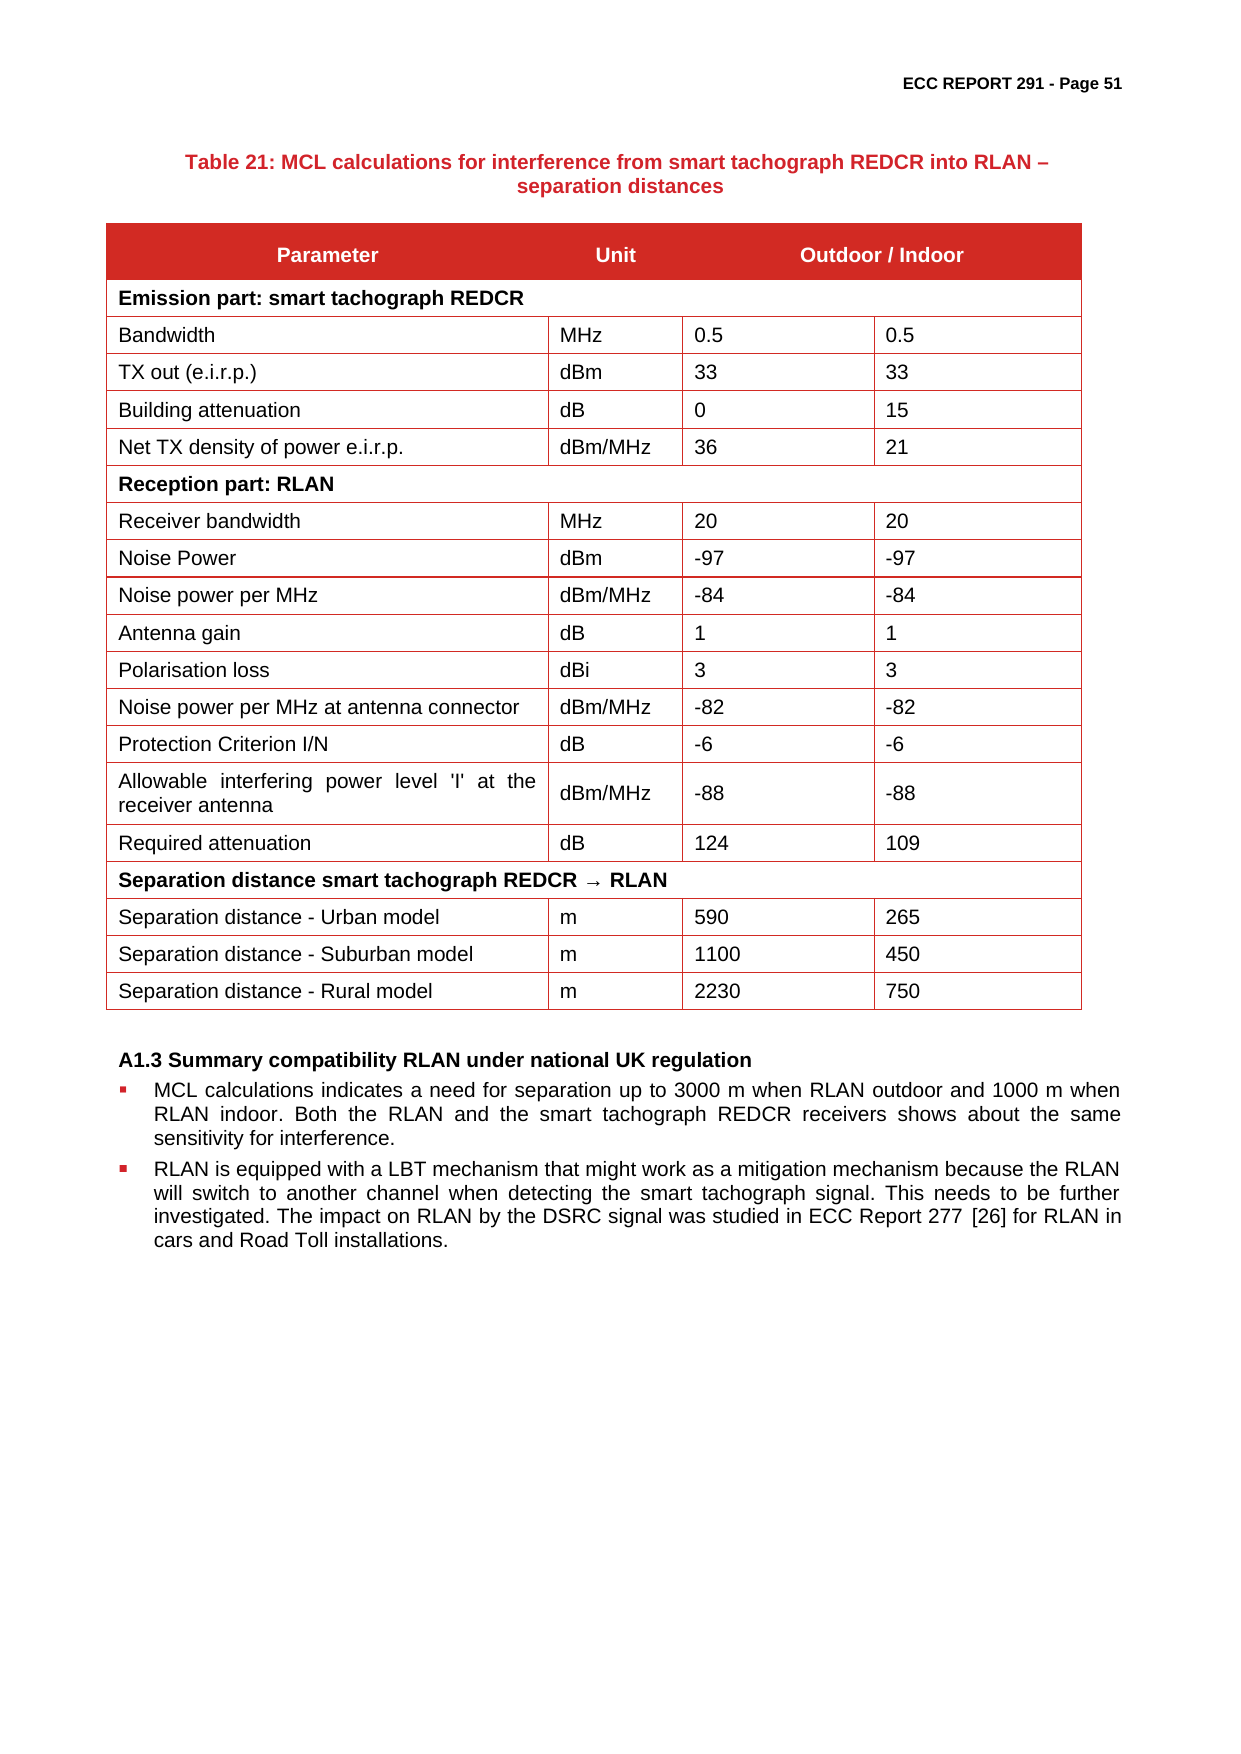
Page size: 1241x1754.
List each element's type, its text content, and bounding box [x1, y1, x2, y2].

table_cell m [549, 899, 682, 935]
table_cell Separation distance - Suburban model [107, 936, 548, 972]
text RLAN is equipped with a LBT mechanism that might work as a mitigation mechanism because the RLAN will switch to another channel when detecting the smart tachograph signal. This needs to be further investigated. The impact on RLAN by the DSRC signal was studied in ECC Report 277 [26] for RLAN in cars and Road Toll installations. [118, 1156, 1122, 1252]
table_cell MHz [549, 317, 682, 353]
table_cell Reception part: RLAN [107, 466, 1081, 502]
table_cell 33 [683, 354, 874, 390]
table_cell 3 [683, 652, 874, 688]
table_cell 0 [683, 391, 874, 428]
table_cell m [549, 936, 682, 972]
table_cell 590 [683, 899, 874, 935]
table_cell 1 [875, 615, 1081, 651]
table_cell 2230 [683, 973, 874, 1009]
table_cell Allowable interfering power level 'I' at the receiver antenna [107, 763, 548, 823]
table_cell 20 [875, 503, 1081, 539]
table_cell 36 [683, 429, 874, 465]
table_cell -97 [683, 540, 874, 576]
table_cell dBm/MHz [549, 578, 682, 613]
table_header Parameter [107, 224, 548, 279]
table_cell dB [549, 825, 682, 861]
table_cell Bandwidth [107, 317, 548, 353]
table_cell dBm/MHz [549, 429, 682, 465]
table_cell Protection Criterion I/N [107, 726, 548, 762]
table_cell -88 [875, 763, 1081, 823]
text Table 21: MCL calculations for interference from smart tachograph REDCR into RLAN – separation distances [118, 150, 1122, 198]
table_cell -82 [875, 689, 1081, 725]
text MCL calculations indicates a need for separation up to 3000 m when RLAN outdoor and 1000 m when RLAN indoor. Both the RLAN and the smart tachograph REDCR receivers shows about the same sensitivity for interference. [118, 1078, 1122, 1150]
subtitle Summary compatibility RLAN under national UK regulation [118, 1048, 1122, 1072]
table_cell dBm [549, 354, 682, 390]
table_cell Separation distance smart tachograph REDCR → RLAN [107, 862, 1081, 898]
table_cell Antenna gain [107, 615, 548, 651]
table_cell -84 [683, 578, 874, 613]
table_cell dB [549, 391, 682, 428]
table_cell Separation distance - Urban model [107, 899, 548, 935]
table_cell 750 [875, 973, 1081, 1009]
table_cell -82 [683, 689, 874, 725]
table_cell Emission part: smart tachograph REDCR [107, 280, 1081, 316]
table_cell Net TX density of power e.i.r.p. [107, 429, 548, 465]
table_cell m [549, 973, 682, 1009]
table_cell 124 [683, 825, 874, 861]
table_cell 33 [875, 354, 1081, 390]
table_cell 21 [875, 429, 1081, 465]
table_cell Separation distance - Rural model [107, 973, 548, 1009]
table_cell -84 [875, 578, 1081, 613]
table_cell TX out (e.i.r.p.) [107, 354, 548, 390]
table_cell Noise power per MHz [107, 578, 548, 613]
table_cell -6 [875, 726, 1081, 762]
table_cell 3 [875, 652, 1081, 688]
table_cell dBm/MHz [549, 689, 682, 725]
table_cell 15 [875, 391, 1081, 428]
table_cell -88 [683, 763, 874, 823]
table_header Unit [549, 224, 682, 279]
table_cell 0.5 [875, 317, 1081, 353]
table_cell Polarisation loss [107, 652, 548, 688]
table_cell MHz [549, 503, 682, 539]
table_cell 450 [875, 936, 1081, 972]
table_cell Required attenuation [107, 825, 548, 861]
table_cell -6 [683, 726, 874, 762]
table_cell 1 [683, 615, 874, 651]
table_cell 20 [683, 503, 874, 539]
table_header Outdoor / Indoor [683, 224, 1081, 279]
table_cell 0.5 [683, 317, 874, 353]
table_cell Building attenuation [107, 391, 548, 428]
table_cell dBi [549, 652, 682, 688]
table_cell dB [549, 615, 682, 651]
table_cell -97 [875, 540, 1081, 576]
table_cell dBm [549, 540, 682, 576]
table_cell dBm/MHz [549, 763, 682, 823]
table_cell dB [549, 726, 682, 762]
table_cell Noise Power [107, 540, 548, 576]
table_cell Noise power per MHz at antenna connector [107, 689, 548, 725]
table_cell 1100 [683, 936, 874, 972]
table_cell 109 [875, 825, 1081, 861]
table_cell Receiver bandwidth [107, 503, 548, 539]
table_cell 265 [875, 899, 1081, 935]
